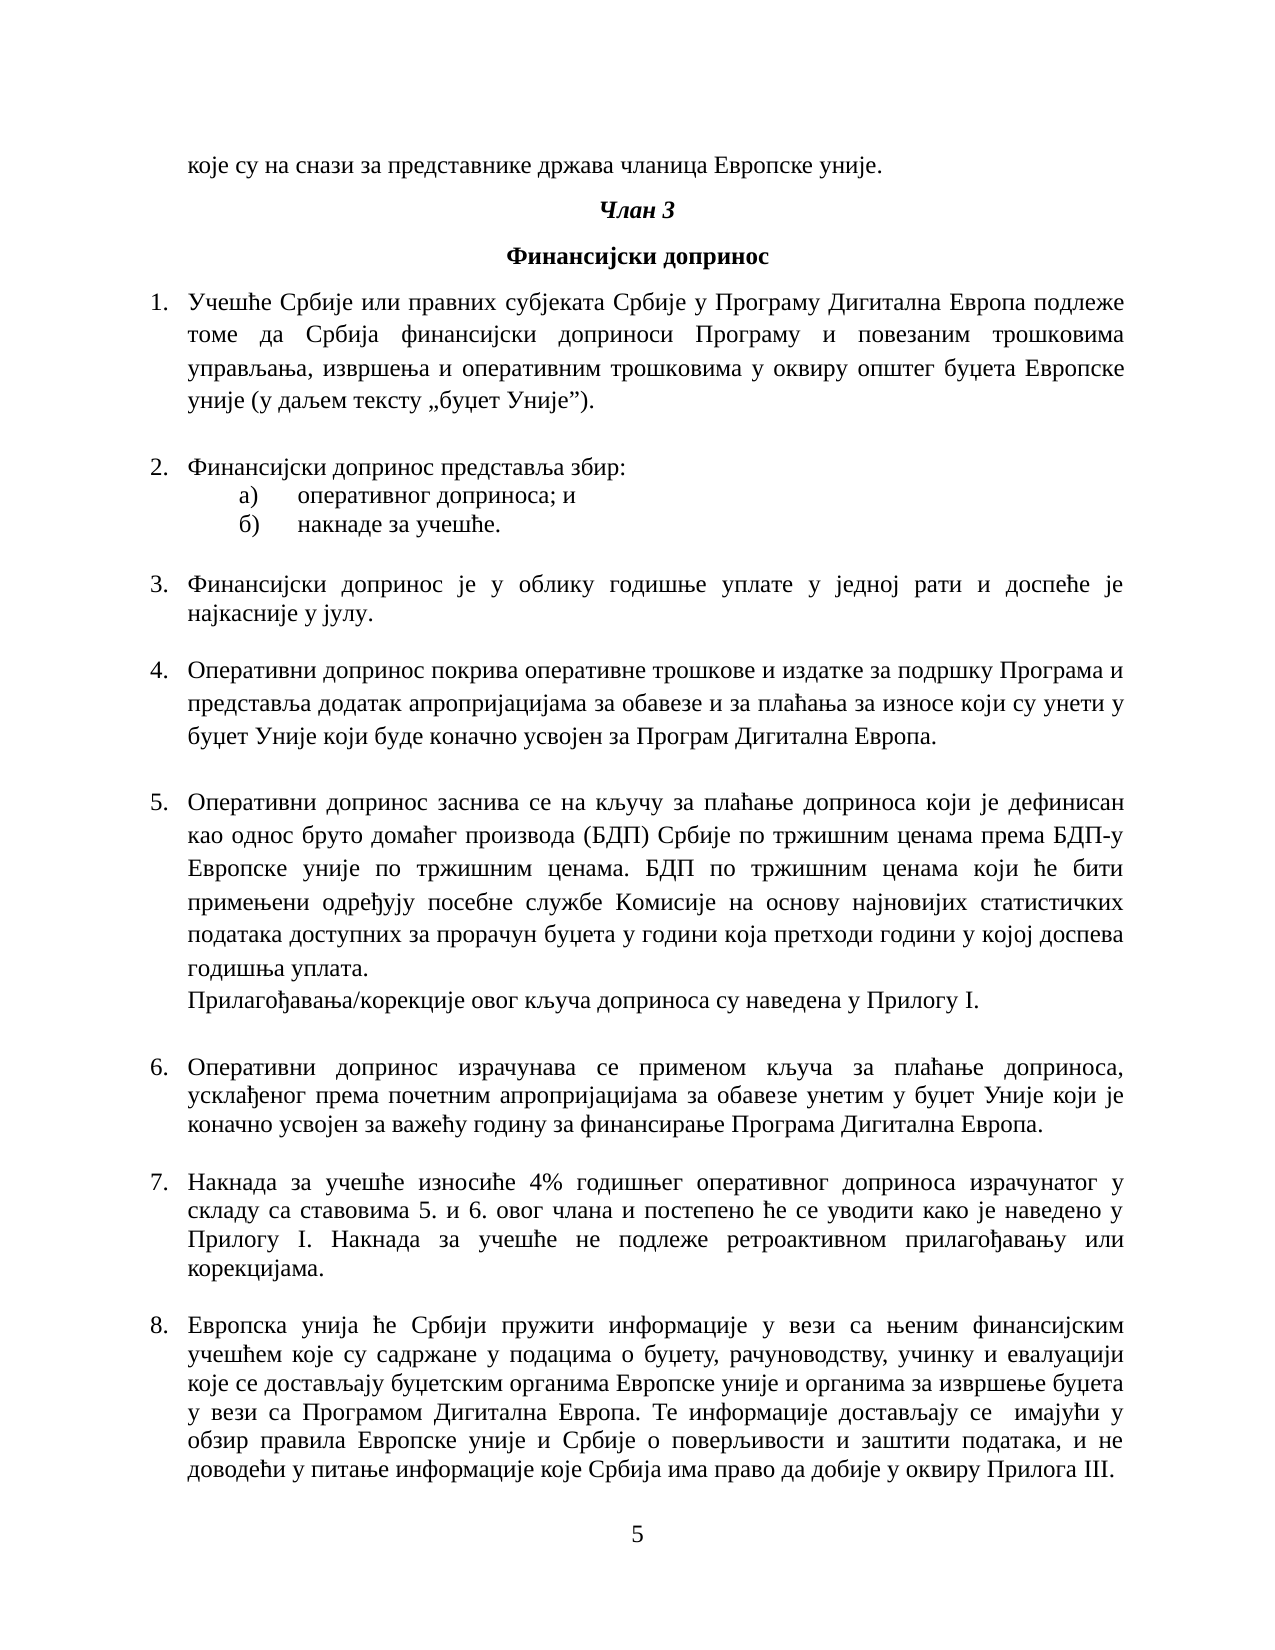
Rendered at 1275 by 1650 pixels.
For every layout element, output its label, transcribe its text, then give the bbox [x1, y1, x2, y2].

text Прилагођавања/корекције овог кључа доприноса су наведена у Прилогу I. [187, 986, 1125, 1014]
list Европска унија ће Србији пружити информације у вези са њеним финансијским учешћем које су садржане у подацима о буџету, рачуноводству, учинку и евалуацији које се достављају буџетским органима Европске уније и органима за извршење буџета у вези са Програмом Дигитална Европа. Те информације достављају се имајући у обзир правила Европске уније и Србије о поверљивости и заштити података, и не доводећи у питање информације које Србија има право да добије у оквиру Прилога III. [150, 1310, 1125, 1483]
text б) накнаде за учешће. [239, 509, 1125, 538]
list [150, 150, 1125, 179]
list Накнада за учешће износиће 4% годишњег оперативног доприноса израчунатог у складу са ставовима 5. и 6. овог члана и постепено ће се уводити како је наведено у Прилогу I. Накнада за учешће не подлеже ретроактивном прилагођавању или корекцијама. [150, 1167, 1125, 1282]
list Учешће Србије или правних субјеката Србије у Програму Дигитална Европа подлеже томе да Србија финансијски доприноси Програму и повезаним трошковима управљања, извршења и оперативним трошковима у оквиру општег буџета Европске уније (у даљем тексту „буџет Уније”). [150, 287, 1125, 414]
list Oперативни допринос израчунава се применом кључа за плаћање доприноса, усклађеног према почетним апропријацијама за обавезе унетим у буџет Уније који је коначно усвојен за важећу годину за финансирање Програма Дигитална Европа. [150, 1052, 1125, 1138]
text Члан 3 [150, 196, 1125, 224]
list оперативног доприноса; и [239, 480, 1125, 509]
text Финансијски допринос [150, 241, 1125, 270]
list Oперативни допринос заснива се на кључу за плаћање доприноса који је дефинисан као однос бруто домаћег производа (БДП) Србије по тржишним ценама према БДП-у Европске уније по тржишним ценама. БДП по тржишним ценама који ће бити примењени одређују посебне службе Комисије на основу најновијих статистичких података доступних за прорачун буџета у години која претходи години у којој доспева годишња уплата. [150, 787, 1125, 981]
list Оперативни допринос покрива оперативне трошкове и издатке за подршку Програма и представља додатак апропријацијама за обавезе и за плаћања за износе који су унети у буџет Уније који буде коначно усвојен за Програм Дигитална Европа. [150, 655, 1125, 750]
list Финансијски допринос представља збир: [150, 452, 1125, 480]
list Финансијски допринос је у облику годишње уплате у једној рати и доспеће је најкасније у јулу. [150, 569, 1125, 627]
